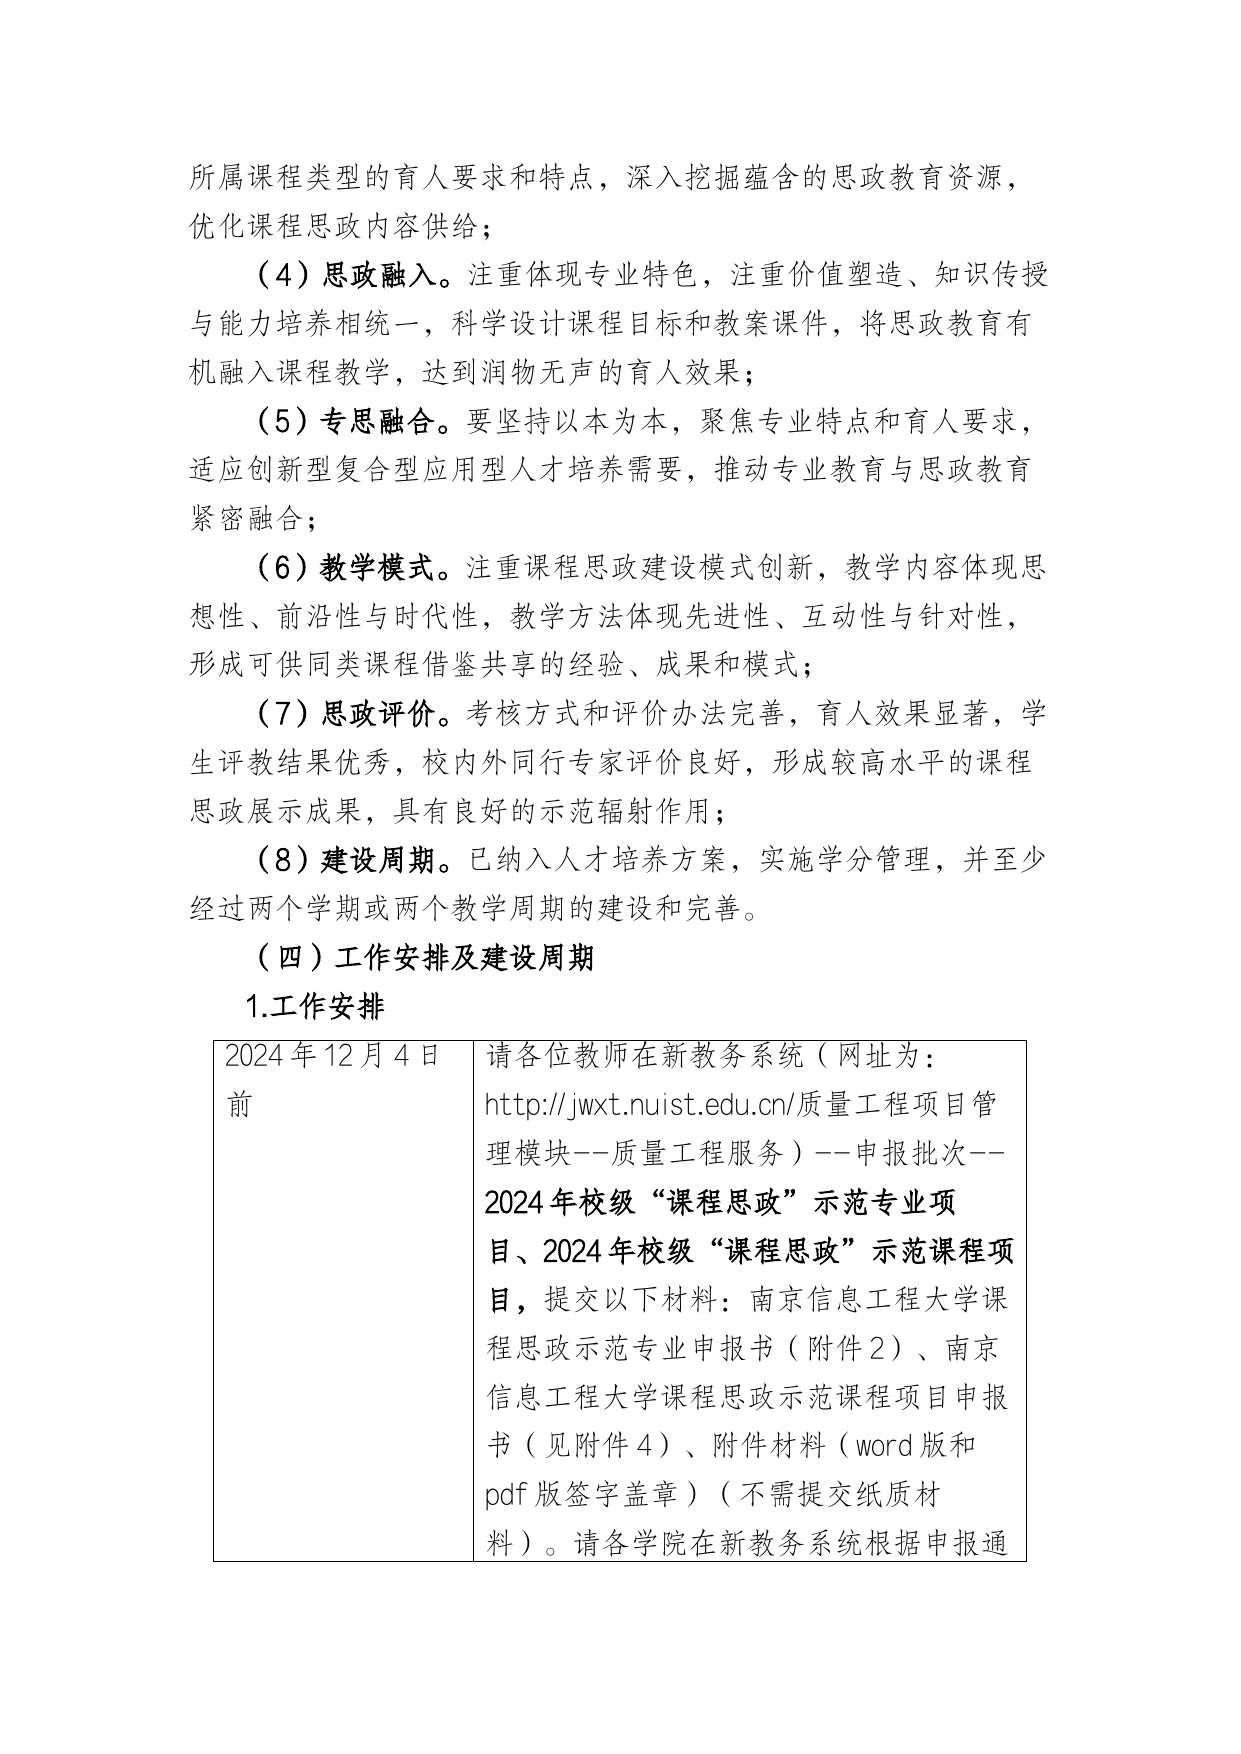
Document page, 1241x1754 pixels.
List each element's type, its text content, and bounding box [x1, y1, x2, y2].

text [187, 162, 1053, 243]
text （4）思政融入。注重体现专业特色，注重价值塑造、知识传授与能力培养相统一，科学设计课程目标和教案课件，将思政教育有机融入课程教学，达到润物无声的育人效果； [187, 259, 1053, 389]
text （8）建设周期。已纳入人才培养方案，实施学分管理，并至少经过两个学期或两个教学周期的建设和完善。 [187, 844, 1053, 926]
text （5）专思融合。要坚持以本为本，聚焦专业特点和育人要求，适应创新型复合型应用型人才培养需要，推动专业教育与思政教育紧密融合； [187, 406, 1053, 536]
text （四）工作安排及建设周期 [187, 942, 1053, 974]
text 1.工作安排 [187, 991, 1053, 1023]
text （6）教学模式。注重课程思政建设模式创新，教学内容体现思想性、前沿性与时代性，教学方法体现先进性、互动性与针对性，形成可供同类课程借鉴共享的经验、成果和模式； [187, 552, 1053, 682]
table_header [474, 1041, 1026, 1561]
table_header 2024年12月4日前 [214, 1041, 473, 1561]
text （7）思政评价。考核方式和评价办法完善，育人效果显著，学生评教结果优秀，校内外同行专家评价良好，形成较高水平的课程思政展示成果，具有良好的示范辐射作用； [187, 698, 1053, 828]
